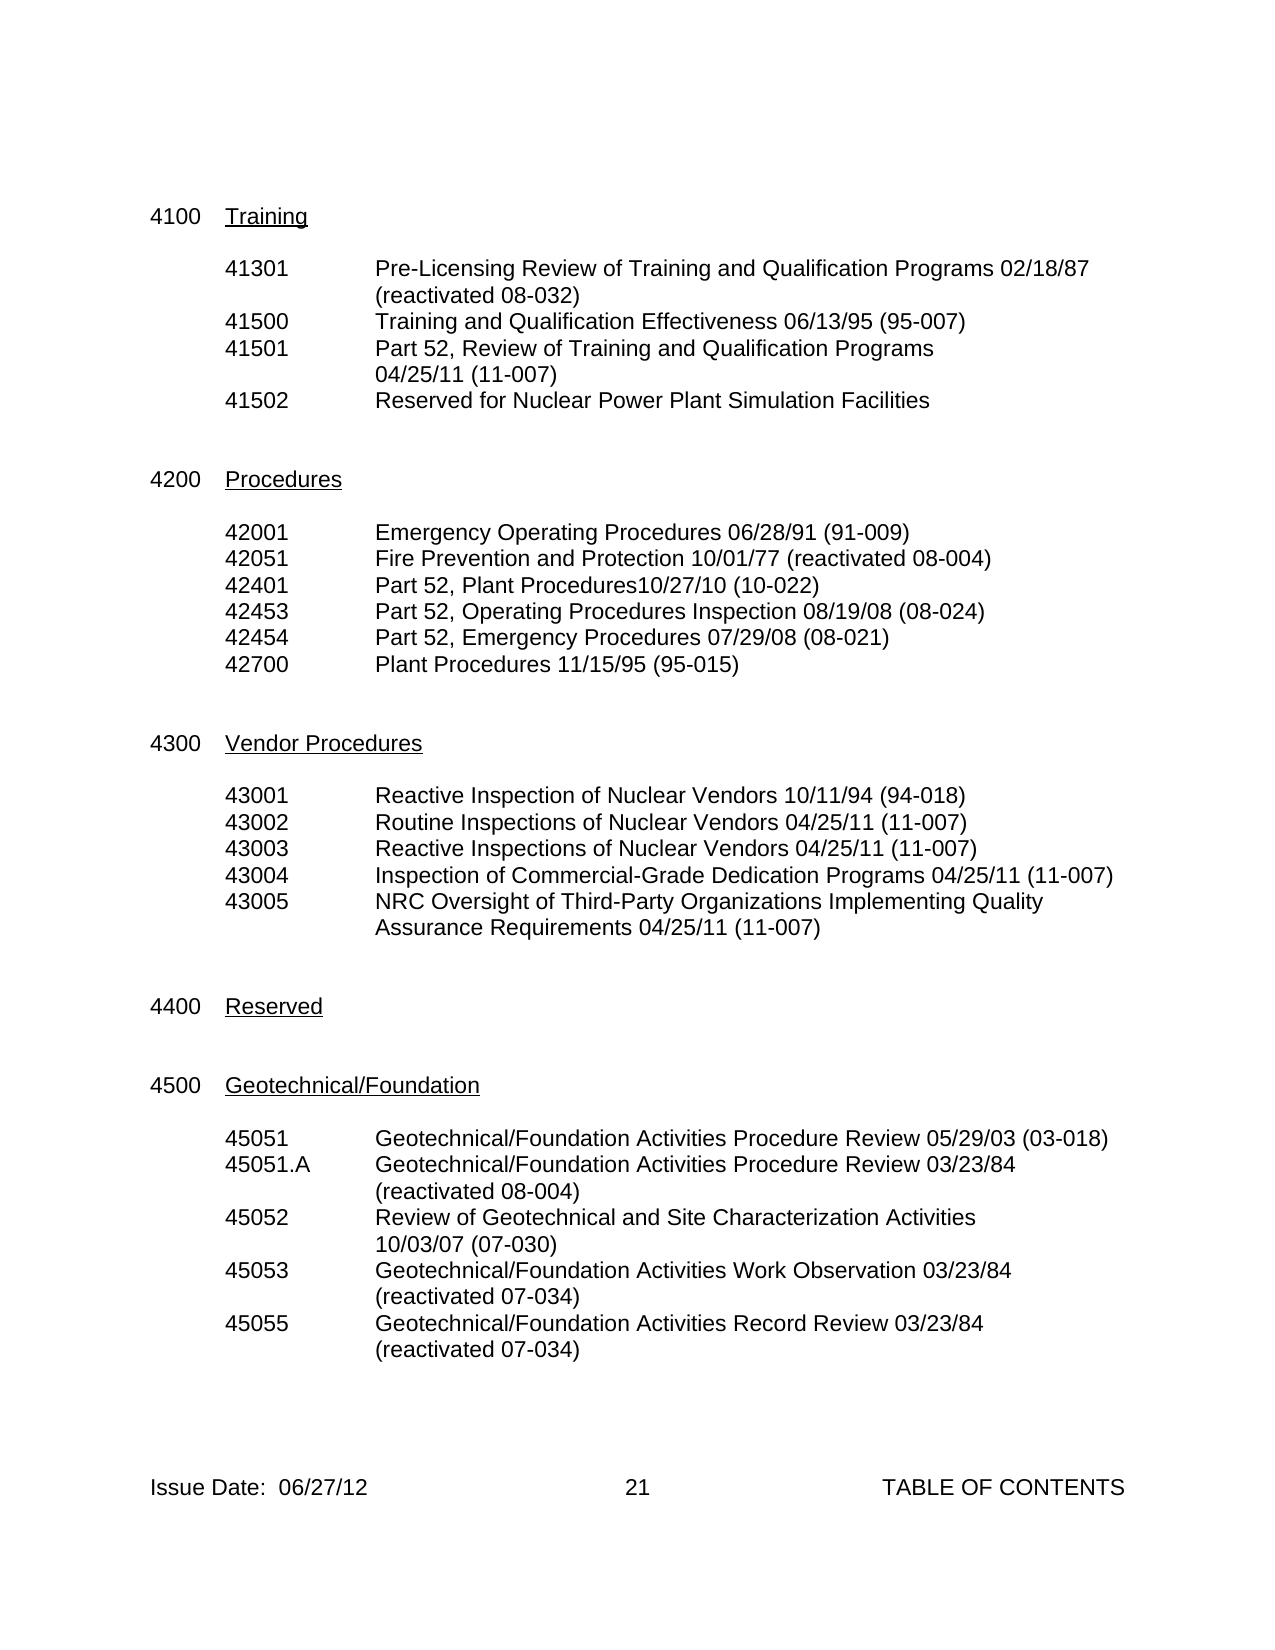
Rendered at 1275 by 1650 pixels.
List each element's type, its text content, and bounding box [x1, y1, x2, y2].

text 43005 NRC Oversight of Third-Party Organizations Implementing Quality Assurance Requirements 04/25/11 (11-007) [150, 888, 1125, 941]
text 43001 Reactive Inspection of Nuclear Vendors 10/11/94 (94-018) [150, 782, 1125, 809]
text 42001 Emergency Operating Procedures 06/28/91 (91-009) [150, 519, 1125, 545]
text 41502 Reserved for Nuclear Power Plant Simulation Facilities [150, 387, 1125, 413]
text 41500 Training and Qualification Effectiveness 06/13/95 (95-007) [150, 308, 1125, 334]
text 4300 Vendor Procedures [150, 730, 1125, 756]
text 04/25/11 (11-007) [150, 361, 1125, 387]
text 4200 Procedures [150, 466, 1125, 493]
text 45052 Review of Geotechnical and Site Characterization Activities [225, 1204, 1125, 1231]
text 4400 Reserved [150, 993, 1125, 1020]
text 43004 Inspection of Commercial-Grade Dedication Programs 04/25/11 (11-007) [225, 862, 1125, 888]
text 43002 Routine Inspections of Nuclear Vendors 04/25/11 (11-007) [150, 809, 1125, 835]
text 45055 Geotechnical/Foundation Activities Record Review 03/23/84 [150, 1309, 1125, 1336]
text 42051 Fire Prevention and Protection 10/01/77 (reactivated 08-004) [150, 545, 1125, 572]
text 42454 Part 52, Emergency Procedures 07/29/08 (08-021) [150, 624, 1125, 651]
text 10/03/07 (07-030) [225, 1231, 1125, 1257]
text 42700 Plant Procedures 11/15/95 (95-015) [150, 651, 1125, 677]
text (reactivated 07-034) [150, 1336, 1125, 1362]
text 41301 Pre-Licensing Review of Training and Qualification Programs 02/18/87 (reactivated 08-032) [150, 255, 1125, 308]
text 45051 Geotechnical/Foundation Activities Procedure Review 05/29/03 (03-018) [150, 1125, 1125, 1151]
text 4500 Geotechnical/Foundation [150, 1072, 1125, 1099]
text 4100 Training [150, 203, 1125, 229]
text 41501 Part 52, Review of Training and Qualification Programs [150, 334, 1125, 361]
text 42401 Part 52, Plant Procedures10/27/10 (10-022) [150, 572, 1125, 598]
text 42453 Part 52, Operating Procedures Inspection 08/19/08 (08-024) [225, 598, 1125, 624]
text 45051.A Geotechnical/Foundation Activities Procedure Review 03/23/84 (reactivated 08-004) [150, 1151, 1125, 1204]
text 43003 Reactive Inspections of Nuclear Vendors 04/25/11 (11-007) [225, 835, 1125, 862]
text 45053 Geotechnical/Foundation Activities Work Observation 03/23/84 (reactivated 07-034) [150, 1257, 1125, 1309]
